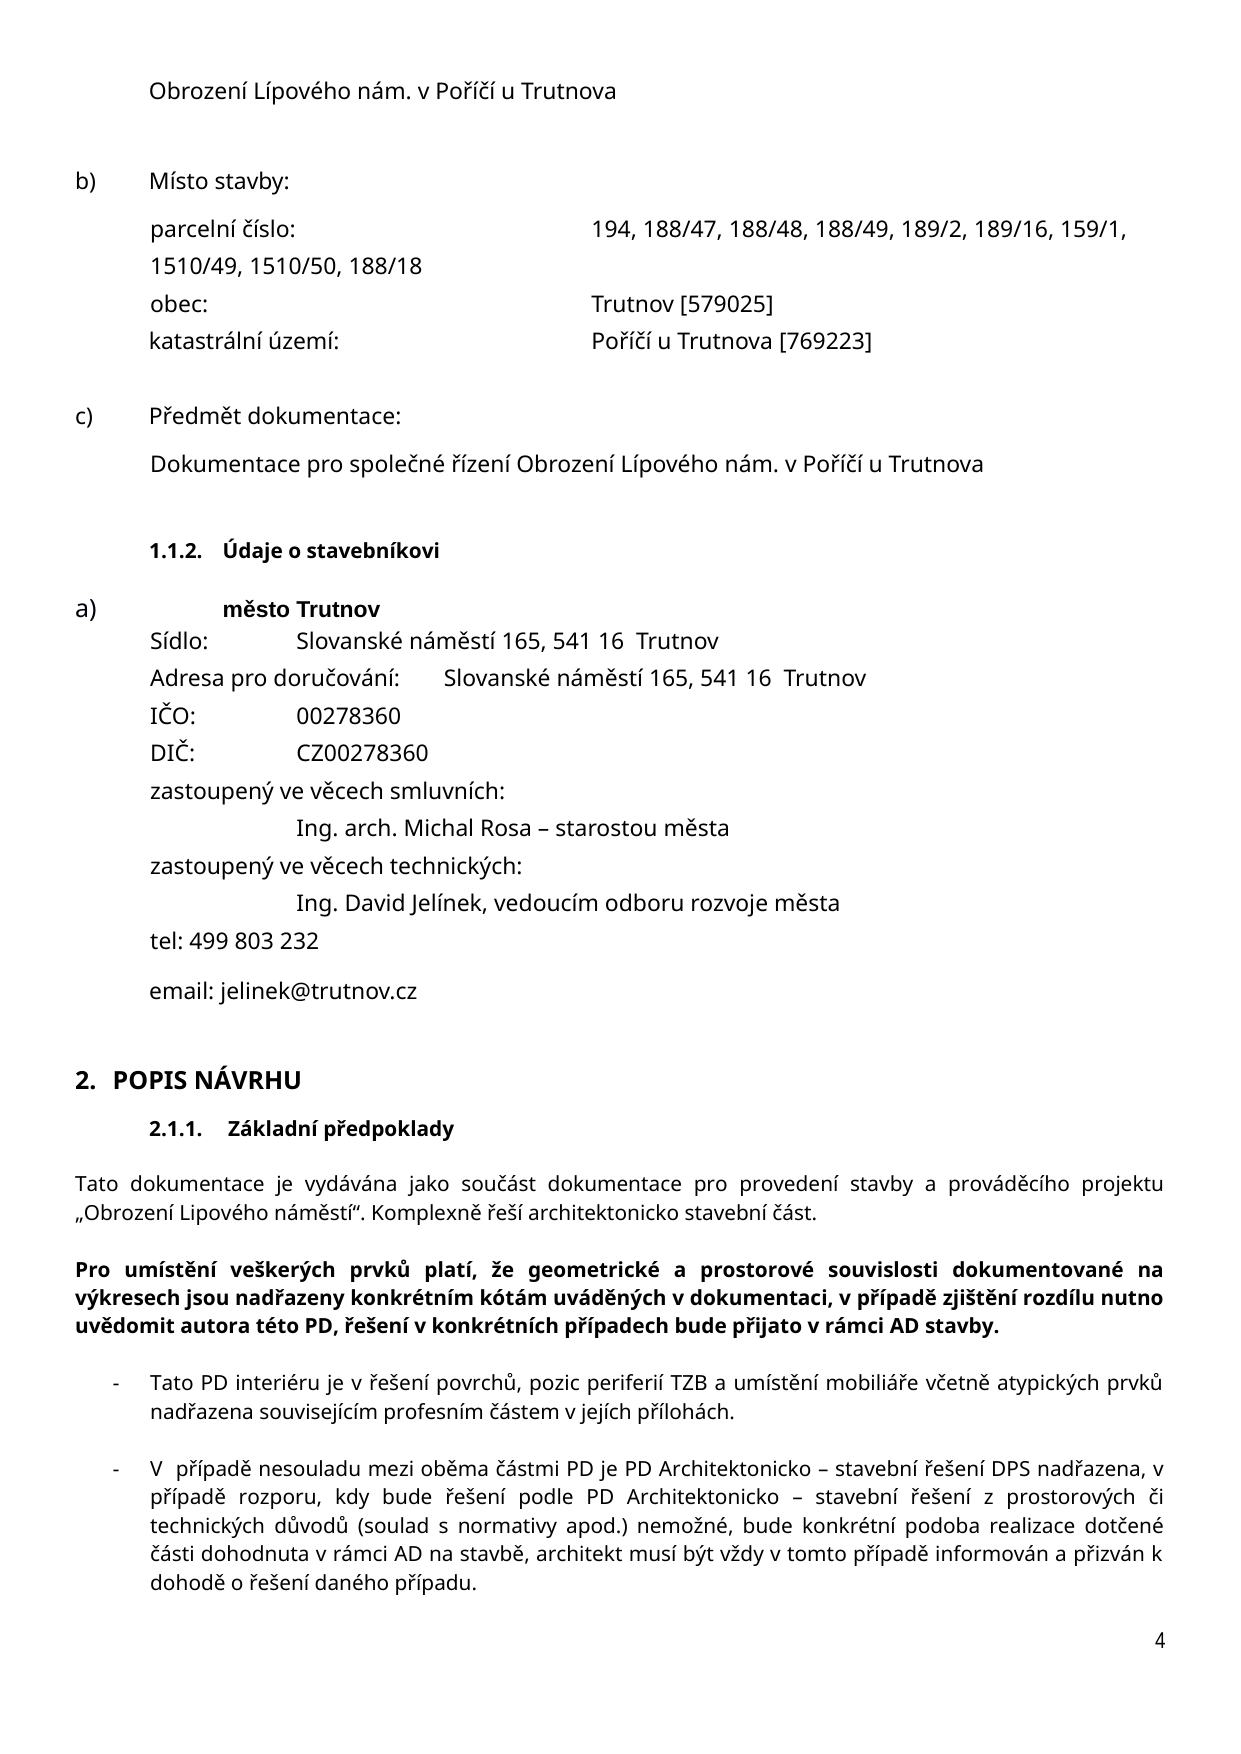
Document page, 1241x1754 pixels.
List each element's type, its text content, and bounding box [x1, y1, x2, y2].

text b) Místo stavby: [75, 165, 1165, 196]
text tel: 499 803 232 [150, 925, 1165, 956]
text Adresa pro doručování: Slovanské náměstí 165, 541 16 Trutnov [150, 662, 1165, 694]
text Dokumentace pro společné řízení Obrození Lípového nám. v Poříčí u Trutnova [150, 448, 1165, 479]
text a) město Trutnov [75, 591, 1165, 625]
text katastrální území: Poříčí u Trutnova [769223] [75, 325, 1165, 357]
subtitle Údaje o stavebníkovi [149, 536, 1165, 564]
subtitle email: jelinek@trutnov.cz [149, 975, 1165, 1006]
text Tato dokumentace je vydávána jako součást dokumentace pro provedení stavby a prováděcího projektu „Obrození Lipového náměstí“. Komplexně řeší architektonicko stavební část. [75, 1169, 1165, 1226]
text Ing. David Jelínek, vedoucím odboru rozvoje města [150, 887, 1165, 919]
text IČO: 00278360 [150, 700, 1165, 731]
text obec: Trutnov [579025] [150, 288, 1165, 319]
text zastoupený ve věcech technických: [150, 850, 1165, 881]
text Sídlo: Slovanské náměstí 165, 541 16 Trutnov [150, 625, 1165, 656]
text Obrození Lípového nám. v Poříčí u Trutnova [75, 75, 1165, 106]
text Ing. arch. Michal Rosa – starostou města [150, 812, 1165, 844]
subtitle Základní předpoklady [149, 1114, 1165, 1143]
list Tato PD interiéru je v řešení povrchů, pozic periferií TZB a umístění mobiliáře včetně atypických prvků nadřazena souvisejícím profesním částem v jejích přílohách. [112, 1368, 1165, 1425]
text parcelní číslo: 194, 188/47, 188/48, 188/49, 189/2, 189/16, 159/1, 1510/49, 1510/50, 188/18 [150, 213, 1165, 282]
list V případě nesouladu mezi oběma částmi PD je PD Architektonicko – stavební řešení DPS nadřazena, v případě rozporu, kdy bude řešení podle PD Architektonicko – stavební řešení z prostorových či technických důvodů (soulad s normativy apod.) nemožné, bude konkrétní podoba realizace dotčené části dohodnuta v rámci AD na stavbě, architekt musí být vždy v tomto případě informován a přizván k dohodě o řešení daného případu. [112, 1454, 1165, 1596]
text DIČ: CZ00278360 [150, 737, 1165, 769]
text zastoupený ve věcech smluvních: [150, 775, 1165, 806]
text c) Předmět dokumentace: [75, 400, 1165, 432]
text Pro umístění veškerých prvků platí, že geometrické a prostorové souvislosti dokumentované na výkresech jsou nadřazeny konkrétním kótám uváděných v dokumentaci, v případě zjištění rozdílu nutno uvědomit autora této PD, řešení v konkrétních případech bude přijato v rámci AD stavby. [75, 1255, 1165, 1340]
subtitle POPIS NÁVRHU [75, 1063, 1165, 1097]
